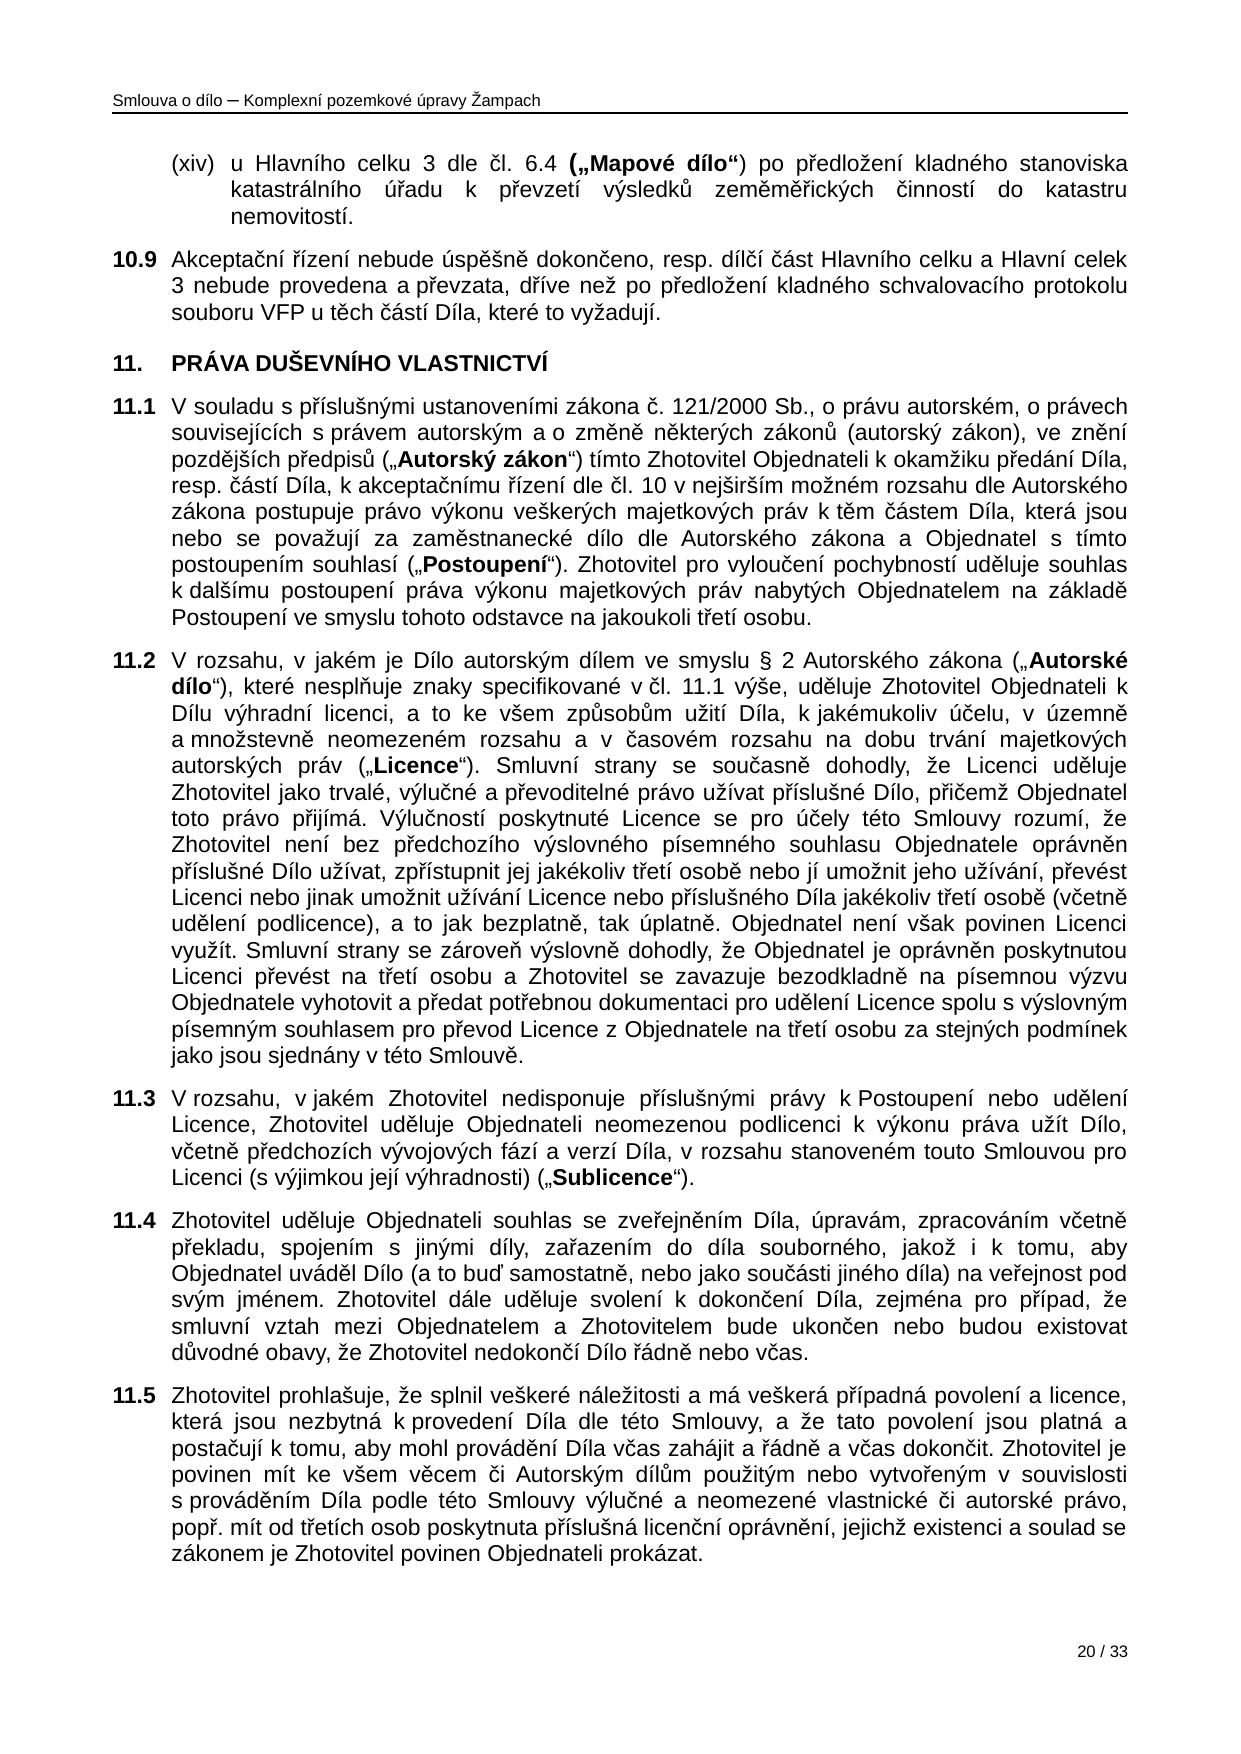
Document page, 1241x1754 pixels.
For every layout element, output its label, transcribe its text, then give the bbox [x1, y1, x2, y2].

text V rozsahu, v jakém je Dílo autorským dílem ve smyslu § 2 Autorského zákona („Autorské dílo“), které nesplňuje znaky specifikované v čl. 11.1 výše, uděluje Zhotovitel Objednateli k Dílu výhradní licenci, a to ke všem způsobům užití Díla, k jakémukoliv účelu, v územně a množstevně neomezeném rozsahu a v časovém rozsahu na dobu trvání majetkových autorských práv („Licence“). Smluvní strany se současně dohodly, že Licenci uděluje Zhotovitel jako trvalé, výlučné a převoditelné právo užívat příslušné Dílo, přičemž Objednatel toto právo přijímá. Výlučností poskytnuté Licence se pro účely této Smlouvy rozumí, že Zhotovitel není bez předchozího výslovného písemného souhlasu Objednatele oprávněn příslušné Dílo užívat, zpřístupnit jej jakékoliv třetí osobě nebo jí umožnit jeho užívání, převést Licenci nebo jinak umožnit užívání Licence nebo příslušného Díla jakékoliv třetí osobě (včetně udělení podlicence), a to jak bezplatně, tak úplatně. Objednatel není však povinen Licenci využít. Smluvní strany se zároveň výslovně dohodly, že Objednatel je oprávněn poskytnutou Licenci převést na třetí osobu a Zhotovitel se zavazuje bezodkladně na písemnou výzvu Objednatele vyhotovit a předat potřebnou dokumentaci pro udělení Licence spolu s výslovným písemným souhlasem pro převod Licence z Objednatele na třetí osobu za stejných podmínek jako jsou sjednány v této Smlouvě. [112, 647, 1128, 1068]
text V souladu s příslušnými ustanoveními zákona č. 121/2000 Sb., o právu autorském, o právech souvisejících s právem autorským a o změně některých zákonů (autorský zákon), ve znění pozdějších předpisů („Autorský zákon“) tímto Zhotovitel Objednateli k okamžiku předání Díla, resp. částí Díla, k akceptačnímu řízení dle čl. 10 v nejširším možném rozsahu dle Autorského zákona postupuje právo výkonu veškerých majetkových práv k těm částem Díla, která jsou nebo se považují za zaměstnanecké dílo dle Autorského zákona a Objednatel s tímto postoupením souhlasí („Postoupení“). Zhotovitel pro vyloučení pochybností uděluje souhlas k dalšímu postoupení práva výkonu majetkových práv nabytých Objednatelem na základě Postoupení ve smyslu tohoto odstavce na jakoukoli třetí osobu. [112, 393, 1128, 630]
text Práva duševního vlastnictví [112, 350, 1128, 376]
text V rozsahu, v jakém Zhotovitel nedisponuje příslušnými právy k Postoupení nebo udělení Licence, Zhotovitel uděluje Objednateli neomezenou podlicenci k výkonu práva užít Dílo, včetně předchozích vývojových fází a verzí Díla, v rozsahu stanoveném touto Smlouvou pro Licenci (s výjimkou její výhradnosti) („Sublicence“). [112, 1085, 1128, 1191]
list u Hlavního celku 3 dle čl. 6.4 („Mapové dílo“) po předložení kladného stanoviska katastrálního úřadu k převzetí výsledků zeměměřických činností do katastru nemovitostí. [171, 148, 1128, 229]
text Zhotovitel prohlašuje, že splnil veškeré náležitosti a má veškerá případná povolení a licence, která jsou nezbytná k provedení Díla dle této Smlouvy, a že tato povolení jsou platná a postačují k tomu, aby mohl provádění Díla včas zahájit a řádně a včas dokončit. Zhotovitel je povinen mít ke všem věcem či Autorským dílům použitým nebo vytvořeným v souvislosti s prováděním Díla podle této Smlouvy výlučné a neomezené vlastnické či autorské právo, popř. mít od třetích osob poskytnuta příslušná licenční oprávnění, jejichž existenci a soulad se zákonem je Zhotovitel povinen Objednateli prokázat. [112, 1382, 1128, 1566]
text Zhotovitel uděluje Objednateli souhlas se zveřejněním Díla, úpravám, zpracováním včetně překladu, spojením s jinými díly, zařazením do díla souborného, jakož i k tomu, aby Objednatel uváděl Dílo (a to buď samostatně, nebo jako součásti jiného díla) na veřejnost pod svým jménem. Zhotovitel dále uděluje svolení k dokončení Díla, zejména pro případ, že smluvní vztah mezi Objednatelem a Zhotovitelem bude ukončen nebo budou existovat důvodné obavy, že Zhotovitel nedokončí Dílo řádně nebo včas. [112, 1207, 1128, 1365]
text Akceptační řízení nebude úspěšně dokončeno, resp. dílčí část Hlavního celku a Hlavní celek 3 nebude provedena a převzata, dříve než po předložení kladného schvalovacího protokolu souboru VFP u těch částí Díla, které to vyžadují. [112, 246, 1128, 325]
